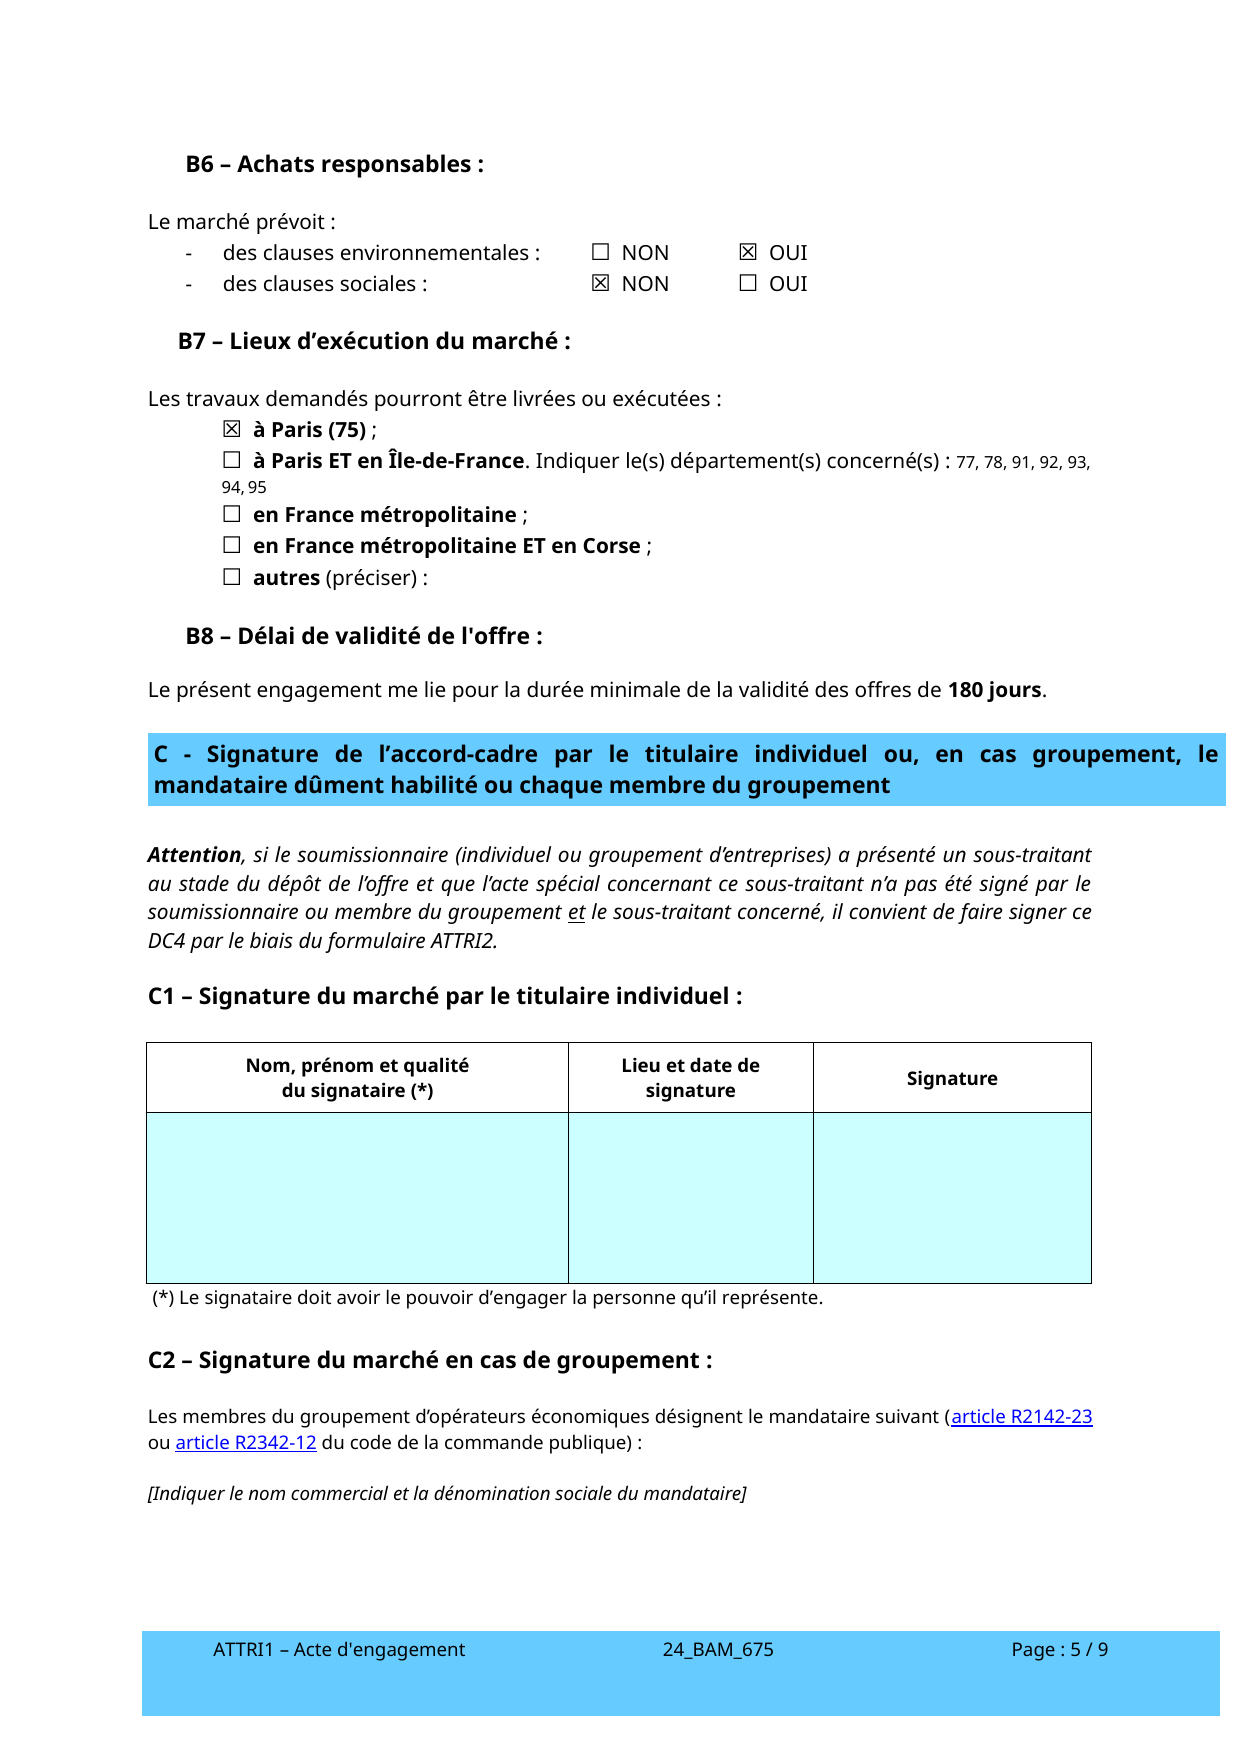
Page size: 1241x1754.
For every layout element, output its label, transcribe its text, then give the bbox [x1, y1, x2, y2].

table_cell [814, 1113, 1091, 1283]
text à Paris ET en Île-de-France. Indiquer le(s) département(s) concerné(s) : 77, 78, 91, 92, 93, 94, 95 [221, 444, 1093, 498]
text B7 – Lieux d’exécution du marché : [177, 298, 1093, 356]
text en France métropolitaine ; [221, 498, 1093, 529]
text à Paris (75) ; [221, 413, 1093, 444]
text Le présent engagement me lie pour la durée minimale de la validité des offres de 180 jours. [148, 675, 1093, 732]
text Les travaux demandés pourront être livrées ou exécutées : [148, 384, 1093, 413]
text C1 – Signature du marché par le titulaire individuel : [148, 980, 1093, 1011]
table_cell [569, 1113, 813, 1283]
text en France métropolitaine ET en Corse ; [221, 529, 1093, 560]
text [Indiquer le nom commercial et la dénomination sociale du mandataire] [148, 1480, 1093, 1506]
text B8 – Délai de validité de l'offre : [148, 620, 1093, 651]
table_cell [147, 1113, 568, 1283]
text Le marché prévoit : [148, 207, 1093, 236]
text (*) Le signataire doit avoir le pouvoir d’engager la personne qu’il représente. [148, 1284, 1093, 1310]
table_header C - Signature de l’accord-cadre par le titulaire individuel ou, en cas groupement, le mandataire dûment habilité ou chaque membre du groupement [148, 733, 1226, 806]
text B6 – Achats responsables : [148, 148, 1093, 179]
table_header Signature [814, 1043, 1091, 1112]
table_header Lieu et date de signature [569, 1043, 813, 1112]
list des clauses sociales : NON OUI [185, 267, 1093, 298]
text autres (préciser) : [221, 560, 1093, 592]
text Attention, si le soumissionnaire (individuel ou groupement d’entreprises) a présenté un sous-traitant au stade du dépôt de l’offre et que l’acte spécial concernant ce sous-traitant n’a pas été signé par le soumissionnaire ou membre du groupement et le sous-traitant concerné, il convient de faire signer ce DC4 par le biais du formulaire ATTRI2. [148, 841, 1093, 954]
list des clauses environnementales : NON OUI [185, 236, 1093, 267]
text C2 – Signature du marché en cas de groupement : [148, 1344, 1093, 1375]
table_header Nom, prénom et qualité du signataire (*) [147, 1043, 568, 1112]
text Les membres du groupement d’opérateurs économiques désignent le mandataire suivant (article R2142-23 ou article R2342-12 du code de la commande publique) : [148, 1403, 1093, 1454]
